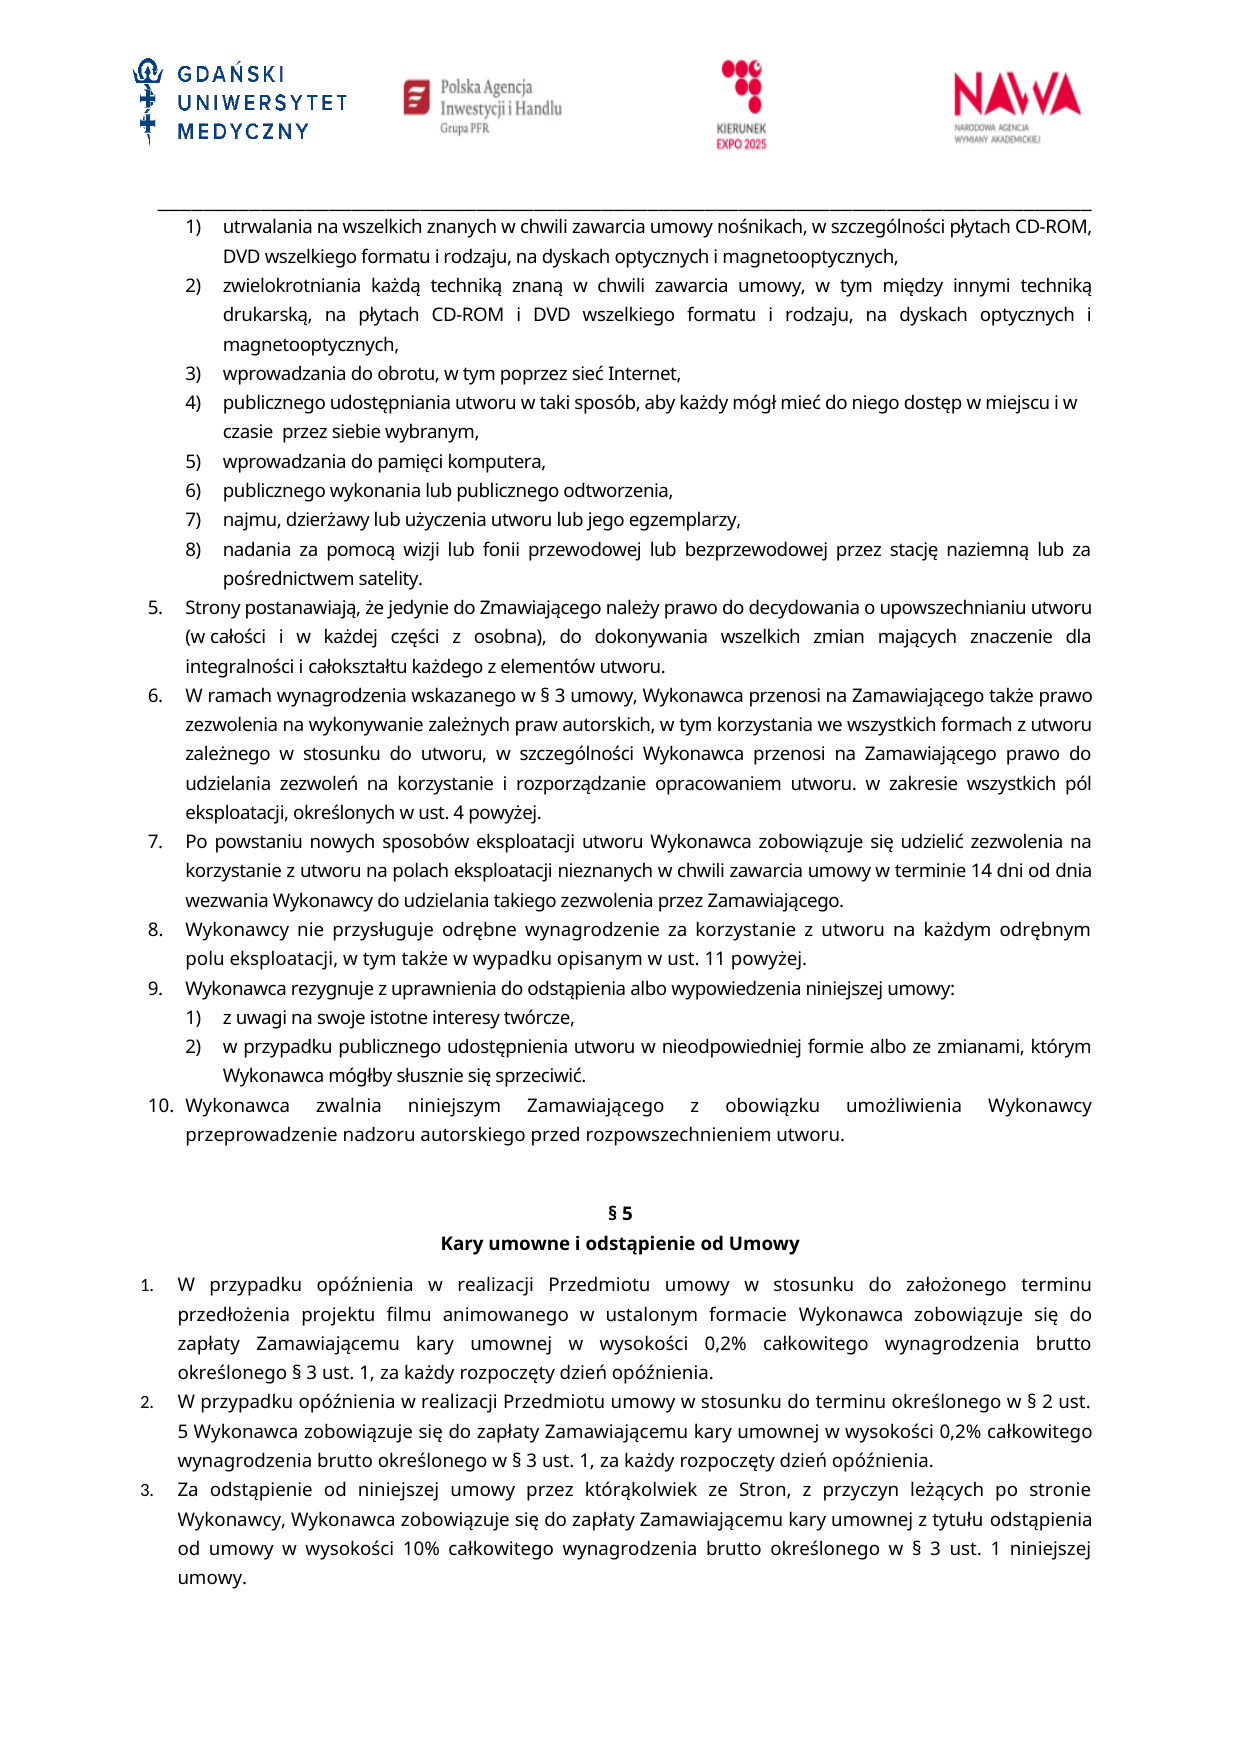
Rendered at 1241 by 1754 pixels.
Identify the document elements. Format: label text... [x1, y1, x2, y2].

text Kary umowne i odstąpienie od Umowy [148, 1230, 1093, 1255]
list publicznego wykonania lub publicznego odtworzenia, [185, 477, 1093, 503]
list Za odstąpienie od niniejszej umowy przez którąkolwiek ze Stron, z przyczyn leżących po stronie Wykonawcy, Wykonawca zobowiązuje się do zapłaty Zamawiającemu kary umownej z tytułu odstąpienia od umowy w wysokości 10% całkowitego wynagrodzenia brutto określonego w § 3 ust. 1 niniejszej umowy. [140, 1477, 1093, 1590]
list zwielokrotniania każdą techniką znaną w chwili zawarcia umowy, w tym między innymi techniką drukarską, na płytach CD-ROM i DVD wszelkiego formatu i rodzaju, na dyskach optycznych i magnetooptycznych, [185, 272, 1093, 356]
list utrwalania na wszelkich znanych w chwili zawarcia umowy nośnikach, w szczególności płytach CD-ROM, DVD wszelkiego formatu i rodzaju, na dyskach optycznych i magnetooptycznych, [185, 214, 1093, 269]
list wprowadzania do obrotu, w tym poprzez sieć Internet, [185, 360, 1093, 386]
list Wykonawca rezygnuje z uprawnienia do odstąpienia albo wypowiedzenia niniejszej umowy: [148, 975, 1093, 1000]
list nadania za pomocą wizji lub fonii przewodowej lub bezprzewodowej przez stację naziemną lub za pośrednictwem satelity. [185, 536, 1093, 591]
list Po powstaniu nowych sposobów eksploatacji utworu Wykonawca zobowiązuje się udzielić zezwolenia na korzystanie z utworu na polach eksploatacji nieznanych w chwili zawarcia umowy w terminie 14 dni od dnia wezwania Wykonawcy do udzielania takiego zezwolenia przez Zamawiającego. [148, 828, 1093, 913]
list publicznego udostępniania utworu w taki sposób, aby każdy mógł mieć do niego dostęp w miejscu i w czasie przez siebie wybranym, [185, 389, 1093, 444]
list Strony postanawiają, że jedynie do Zmawiającego należy prawo do decydowania o upowszechnianiu utworu (w całości i w każdej części z osobna), do dokonywania wszelkich zmian mających znaczenie dla integralności i całokształtu każdego z elementów utworu. [148, 594, 1093, 678]
text § 5 [148, 1201, 1093, 1226]
list z uwagi na swoje istotne interesy twórcze, [185, 1004, 1093, 1030]
list wprowadzania do pamięci komputera, [185, 448, 1093, 473]
list Wykonawcy nie przysługuje odrębne wynagrodzenie za korzystanie z utworu na każdym odrębnym polu eksploatacji, w tym także w wypadku opisanym w ust. 11 powyżej. [148, 916, 1093, 971]
list W przypadku opóźnienia w realizacji Przedmiotu umowy w stosunku do założonego terminu przedłożenia projektu filmu animowanego w ustalonym formacie Wykonawca zobowiązuje się do zapłaty Zamawiającemu kary umownej w wysokości 0,2% całkowitego wynagrodzenia brutto określonego § 3 ust. 1, za każdy rozpoczęty dzień opóźnienia. [140, 1272, 1093, 1385]
list najmu, dzierżawy lub użyczenia utworu lub jego egzemplarzy, [185, 507, 1093, 532]
list Wykonawca zwalnia niniejszym Zamawiającego z obowiązku umożliwienia Wykonawcy przeprowadzenie nadzoru autorskiego przed rozpowszechnieniem utworu. [148, 1092, 1093, 1147]
list W przypadku opóźnienia w realizacji Przedmiotu umowy w stosunku do terminu określonego w § 2 ust. 5 Wykonawca zobowiązuje się do zapłaty Zamawiającemu kary umownej w wysokości 0,2% całkowitego wynagrodzenia brutto określonego w § 3 ust. 1, za każdy rozpoczęty dzień opóźnienia. [140, 1389, 1093, 1473]
picture [391, 29, 1093, 186]
list W ramach wynagrodzenia wskazanego w § 3 umowy, Wykonawca przenosi na Zamawiającego także prawo zezwolenia na wykonywanie zależnych praw autorskich, w tym korzystania we wszystkich formach z utworu zależnego w stosunku do utworu, w szczególności Wykonawca przenosi na Zamawiającego prawo do udzielania zezwoleń na korzystanie i rozporządzanie opracowaniem utworu. w zakresie wszystkich pól eksploatacji, określonych w ust. 4 powyżej. [148, 682, 1093, 825]
list w przypadku publicznego udostępnienia utworu w nieodpowiedniej formie albo ze zmianami, którym Wykonawca mógłby słusznie się sprzeciwić. [185, 1033, 1093, 1088]
picture [132, 58, 347, 148]
